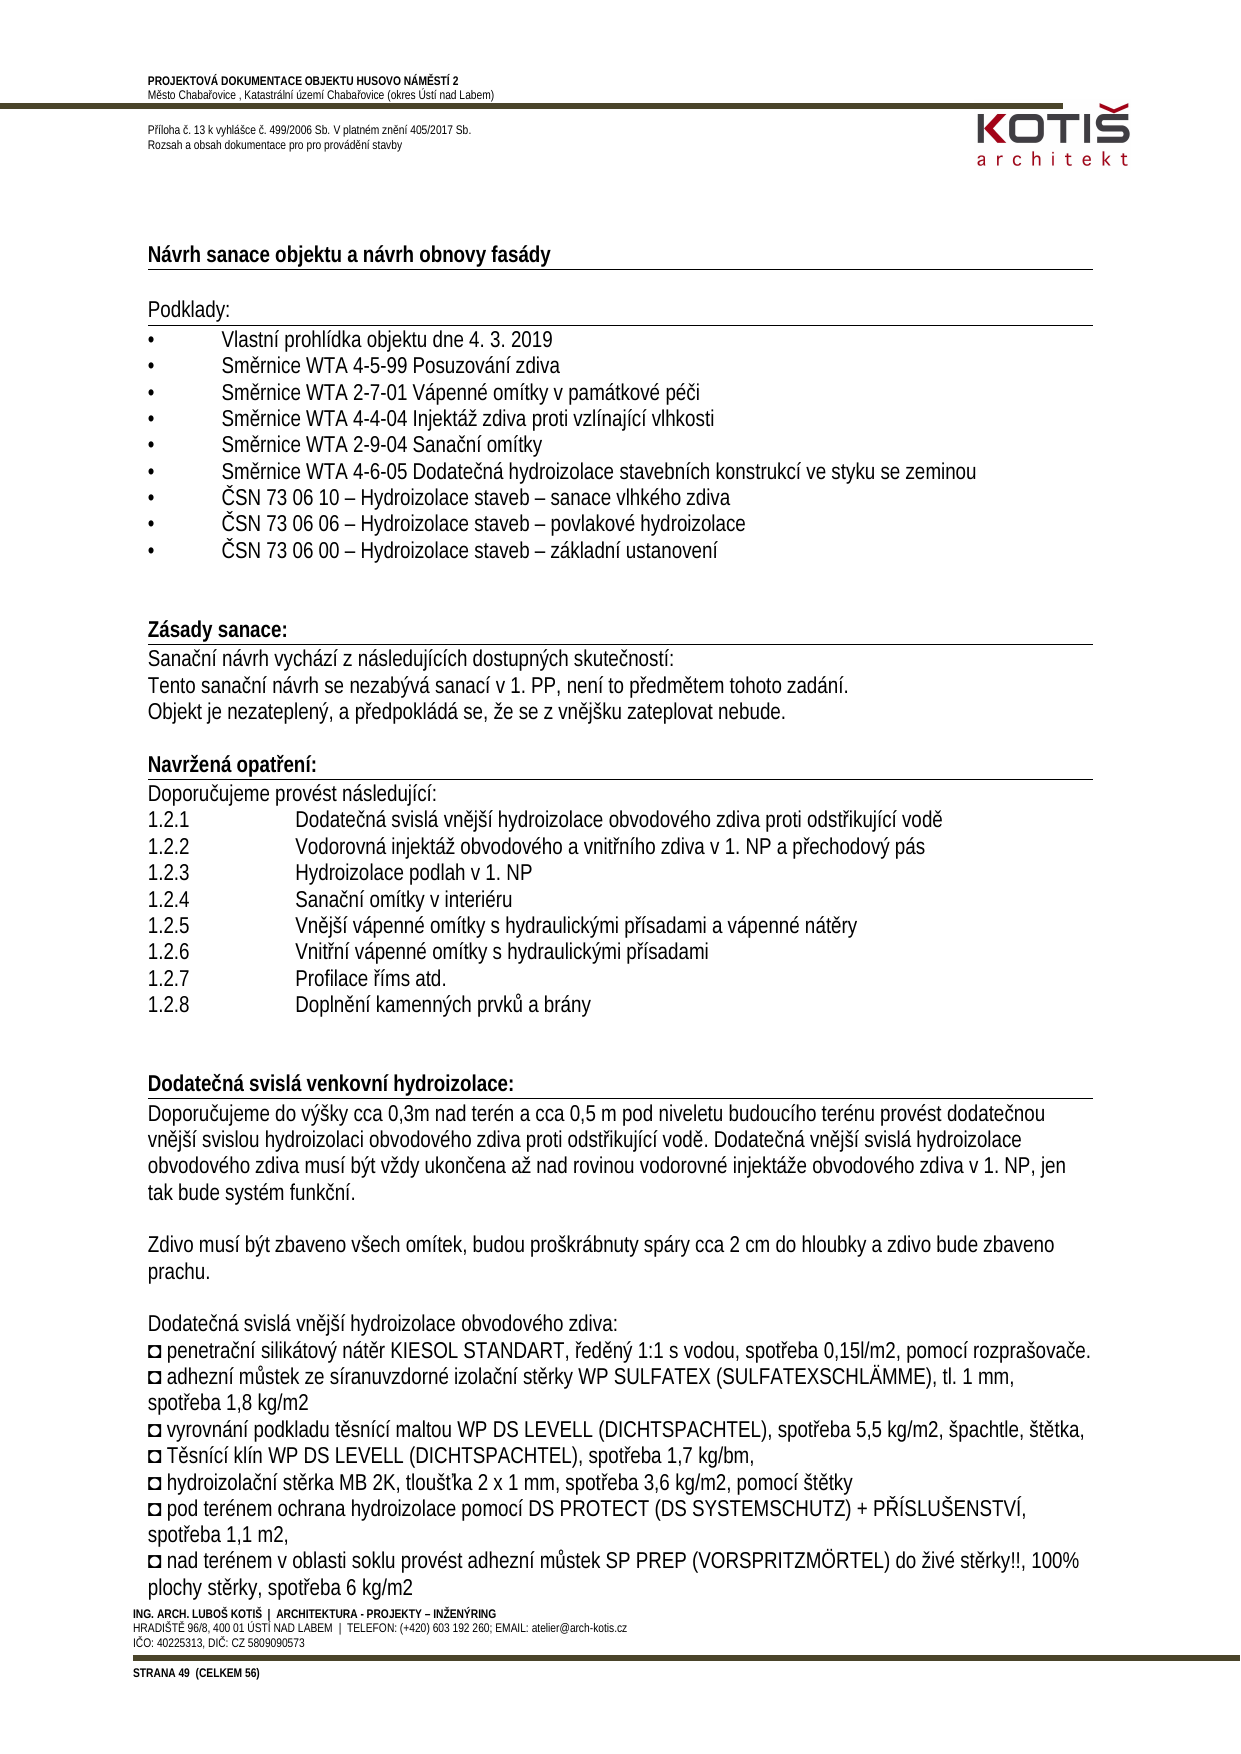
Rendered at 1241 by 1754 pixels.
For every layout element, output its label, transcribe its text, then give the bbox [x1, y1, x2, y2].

text Dodatečná svislá vnější hydroizolace obvodového zdiva: [148, 1310, 1093, 1337]
text Doporučujeme provést následující: [148, 780, 1093, 806]
text ◘ adhezní můstek ze síranuvzdorné izolační stěrky WP SULFATEX (SULFATEXSCHLÄMME), tl. 1 mm, spotřeba 1,8 kg/m2 [148, 1363, 1093, 1416]
text • Směrnice WTA 4-6-05 Dodatečná hydroizolace stavebních konstrukcí ve styku se zeminou [148, 458, 1093, 484]
text • Směrnice WTA 2-7-01 Vápenné omítky v památkové péči [148, 378, 1093, 405]
text 1.2.4 Sanační omítky v interiéru [148, 886, 1093, 912]
text Podklady: [148, 296, 1093, 325]
text Dodatečná svislá venkovní hydroizolace: [148, 1070, 1093, 1098]
text 1.2.6 Vnitřní vápenné omítky s hydraulickými přísadami [148, 938, 1093, 964]
text • ČSN 73 06 00 – Hydroizolace staveb – základní ustanovení [148, 537, 1093, 563]
text 1.2.3 Hydroizolace podlah v 1. NP [148, 859, 1093, 886]
text 1.2.7 Profilace říms atd. [148, 964, 1093, 991]
text 1.2.2 Vodorovná injektáž obvodového a vnitřního zdiva v 1. NP a přechodový pás [148, 833, 1093, 859]
text 1.2.5 Vnější vápenné omítky s hydraulickými přísadami a vápenné nátěry [148, 912, 1093, 938]
text • ČSN 73 06 06 – Hydroizolace staveb – povlakové hydroizolace [148, 510, 1093, 537]
text Zdivo musí být zbaveno všech omítek, budou proškrábnuty spáry cca 2 cm do hloubky a zdivo bude zbaveno prachu. [148, 1231, 1093, 1284]
text ◘ penetrační silikátový nátěr KIESOL STANDART, ředěný 1:1 s vodou, spotřeba 0,15l/m2, pomocí rozprašovače. [148, 1337, 1093, 1363]
text ◘ Těsnící klín WP DS LEVELL (DICHTSPACHTEL), spotřeba 1,7 kg/bm, [148, 1442, 1093, 1468]
text Objekt je nezateplený, a předpokládá se, že se z vnějšku zateplovat nebude. [148, 698, 1093, 724]
text ◘ pod terénem ochrana hydroizolace pomocí DS PROTECT (DS SYSTEMSCHUTZ) + PŘÍSLUŠENSTVÍ, spotřeba 1,1 m2, [148, 1495, 1093, 1547]
text ◘ vyrovnání podkladu těsnící maltou WP DS LEVELL (DICHTSPACHTEL), spotřeba 5,5 kg/m2, špachtle, štětka, [148, 1416, 1093, 1442]
text Zásady sanace: [148, 616, 1093, 644]
text Doporučujeme do výšky cca 0,3m nad terén a cca 0,5 m pod niveletu budoucího terénu provést dodatečnou vnější svislou hydroizolaci obvodového zdiva proti odstřikující vodě. Dodatečná vnější svislá hydroizolace obvodového zdiva musí být vždy ukončena až nad rovinou vodorovné injektáže obvodového zdiva v 1. NP, jen tak bude systém funkční. [148, 1099, 1093, 1205]
text 1.2.8 Doplnění kamenných prvků a brány [148, 991, 1093, 1017]
text • Vlastní prohlídka objektu dne 4. 3. 2019 [148, 326, 1093, 352]
text ◘ nad terénem v oblasti soklu provést adhezní můstek SP PREP (VORSPRITZMÖRTEL) do živé stěrky!!, 100% plochy stěrky, spotřeba 6 kg/m2 [148, 1547, 1093, 1600]
picture [973, 99, 1132, 170]
text Sanační návrh vychází z následujících dostupných skutečností: [148, 645, 1093, 672]
text • Směrnice WTA 4-5-99 Posuzování zdiva [148, 352, 1093, 378]
text • ČSN 73 06 10 – Hydroizolace staveb – sanace vlhkého zdiva [148, 484, 1093, 510]
text • Směrnice WTA 2-9-04 Sanační omítky [148, 431, 1093, 458]
text 1.2.1 Dodatečná svislá vnější hydroizolace obvodového zdiva proti odstřikující vodě [148, 806, 1093, 833]
text Tento sanační návrh se nezabývá sanací v 1. PP, není to předmětem tohoto zadání. [148, 672, 1093, 698]
text • Směrnice WTA 4-4-04 Injektáž zdiva proti vzlínající vlhkosti [148, 405, 1093, 431]
text ◘ hydroizolační stěrka MB 2K, tloušťka 2 x 1 mm, spotřeba 3,6 kg/m2, pomocí štětky [148, 1468, 1093, 1495]
text Navržená opatření: [148, 751, 1093, 779]
text Návrh sanace objektu a návrh obnovy fasády [148, 241, 1093, 269]
